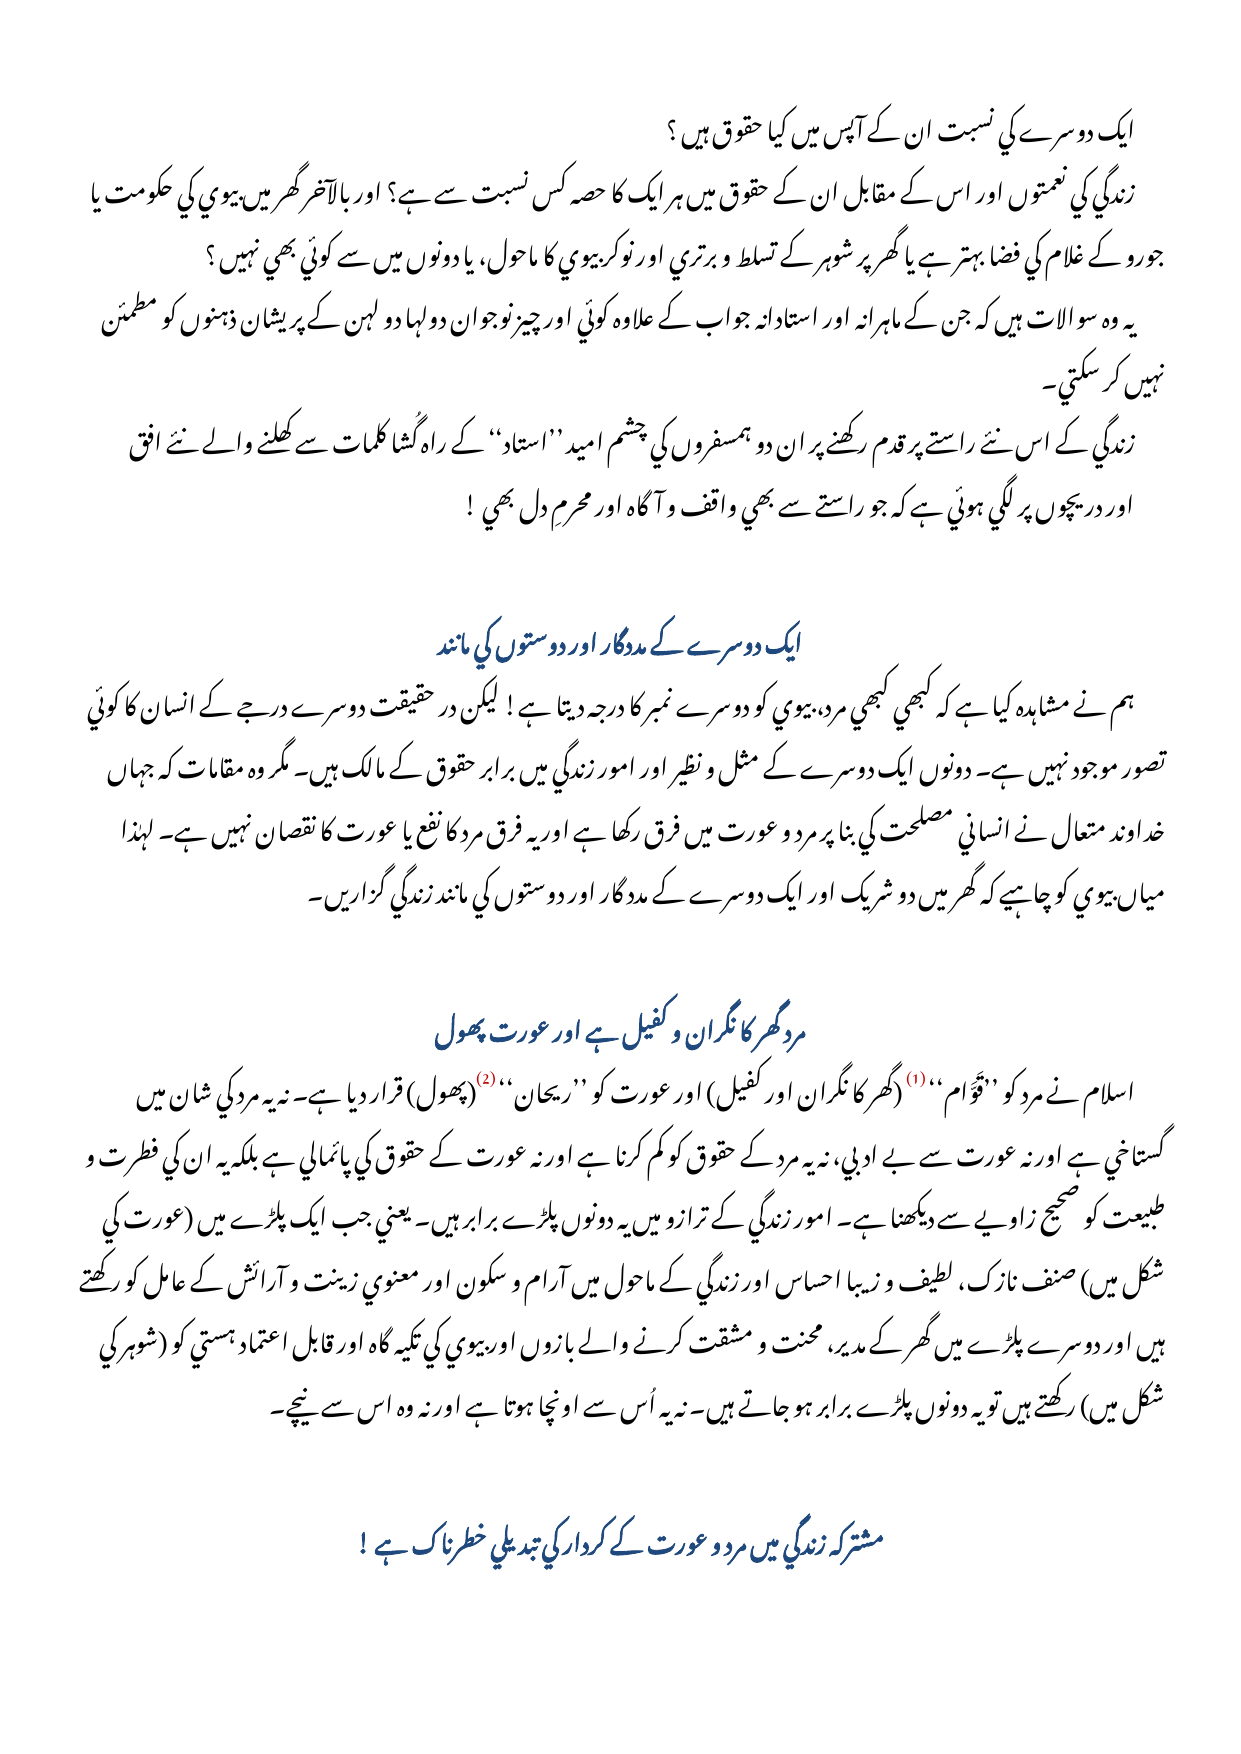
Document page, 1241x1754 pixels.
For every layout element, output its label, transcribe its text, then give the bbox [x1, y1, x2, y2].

text اور دريچوں پر لگي ہوئي ہے کہ جو راستے سے بھي واقف و آگاہ اور محرمِ دل بھي ! [75, 469, 1165, 531]
text اسلام نے مرد کو ’’قَوَّام‘‘ (1) (گھر کا نگران اور کفيل) اور عورت کو ’’ريحان‘‘ (2)(پھول) قرار ديا ہے۔ نہ يہ مرد کي شان ميں گستاخي ہے اور نہ عورت سے بے ادبي، نہ يہ مرد کے حقوق کو کم کرنا ہے اور نہ عورت کے حقوق کي پائمالي ہے بلکہ يہ ان کي فطرت و طبيعت کو صحيح زاويے سے ديکھنا ہے۔ امور زندگي کے ترازو ميں يہ دونوں پلڑے برابر ہيں۔ يعني جب ايک پلڑے ميں (عورت کي شکل ميں) صنف نازک، لطيف و زيبا احساس اور زندگي کے ماحول ميں آرام و سکون اور معنوي زينت و آرائش کے عامل کو رکھتے ہيں اور دوسرے پلڑے ميں گھر کے مدير، محنت و مشقت کرنے والے بازوں اور بيوي کي تکيہ گاہ اور قابل اعتماد ہستي کو (شوہر کي شکل ميں) رکھتے ہيں تو يہ دونوں پلڑے برابر ہو جاتے ہيں۔ نہ يہ اُس سے اونچا ہوتا ہے اور نہ وہ اس سے نيچے۔ [75, 1056, 1165, 1431]
text زندگي کے اس نئے راستے پر قدم رکھنے پر ان دو ہمسفروں کي چشم اميد ’’استاد‘‘ کے راہ گُشا کلمات سے کھلنے والے نئے افق [75, 406, 1165, 469]
subtitle ايک دوسرے کے مددگار اور دوستوں کي مانند [75, 606, 1165, 669]
subtitle مرد گھر کا نگران و کفيل ہے اور عورت پھول [75, 994, 1165, 1056]
text يہ وہ سوالات ہيں کہ جن کے ماہرانہ اور استادانہ جواب کے علاوہ کوئي اور چيز نوجوان دولہا دو لہن کے پريشان ذہنوں کو مطمئن نہيں کر سکتي۔ [75, 281, 1165, 406]
text زندگي کي نعمتوں اور اس کے مقابل ان کے حقوق ميں ہر ايک کا حصہ کس نسبت سے ہے؟ اور بالآخر گھر ميں بيوي کي حکومت يا جورو کے غلام کي فضا بہتر ہے يا گھر پر شوہر کے تسلط و برتري اور نوکر بيوي کا ماحول، يا دونوں ميں سے کوئي بھي نہيں ؟ [75, 156, 1165, 281]
text ايک دوسرے کي نسبت ان کے آپس ميں کيا حقوق ہيں ؟ [75, 94, 1165, 156]
text ہم نے مشاہدہ کيا ہے کہ کبھي کبھي مرد، بيوي کو دوسرے نمبر کا درجہ ديتا ہے! ليکن در حقيقت دوسرے درجے کے انسان کا کوئي تصور موجود نہيں ہے۔ دونوں ايک دوسرے کے مثل و نظير اور امور زندگي ميں برابر حقوق کے مالک ہيں۔ مگر وہ مقامات کہ جہاں خداوند متعال نے انساني مصلحت کي بنا پر مرد و عورت ميں فرق رکھا ہے اور يہ فرق مرد کا نفع يا عورت کا نقصان نہيں ہے۔ لہٰذا مياں بيوي کو چاہيے کہ گھر ميں دو شريک اور ايک دوسرے کے مدد گار اور دوستوں کي مانند زندگي گزاريں۔ [75, 669, 1165, 919]
subtitle مشترکہ زندگي ميں مرد و عورت کے کردار کي تبديلي خطرناک ہے ! [75, 1506, 1165, 1569]
